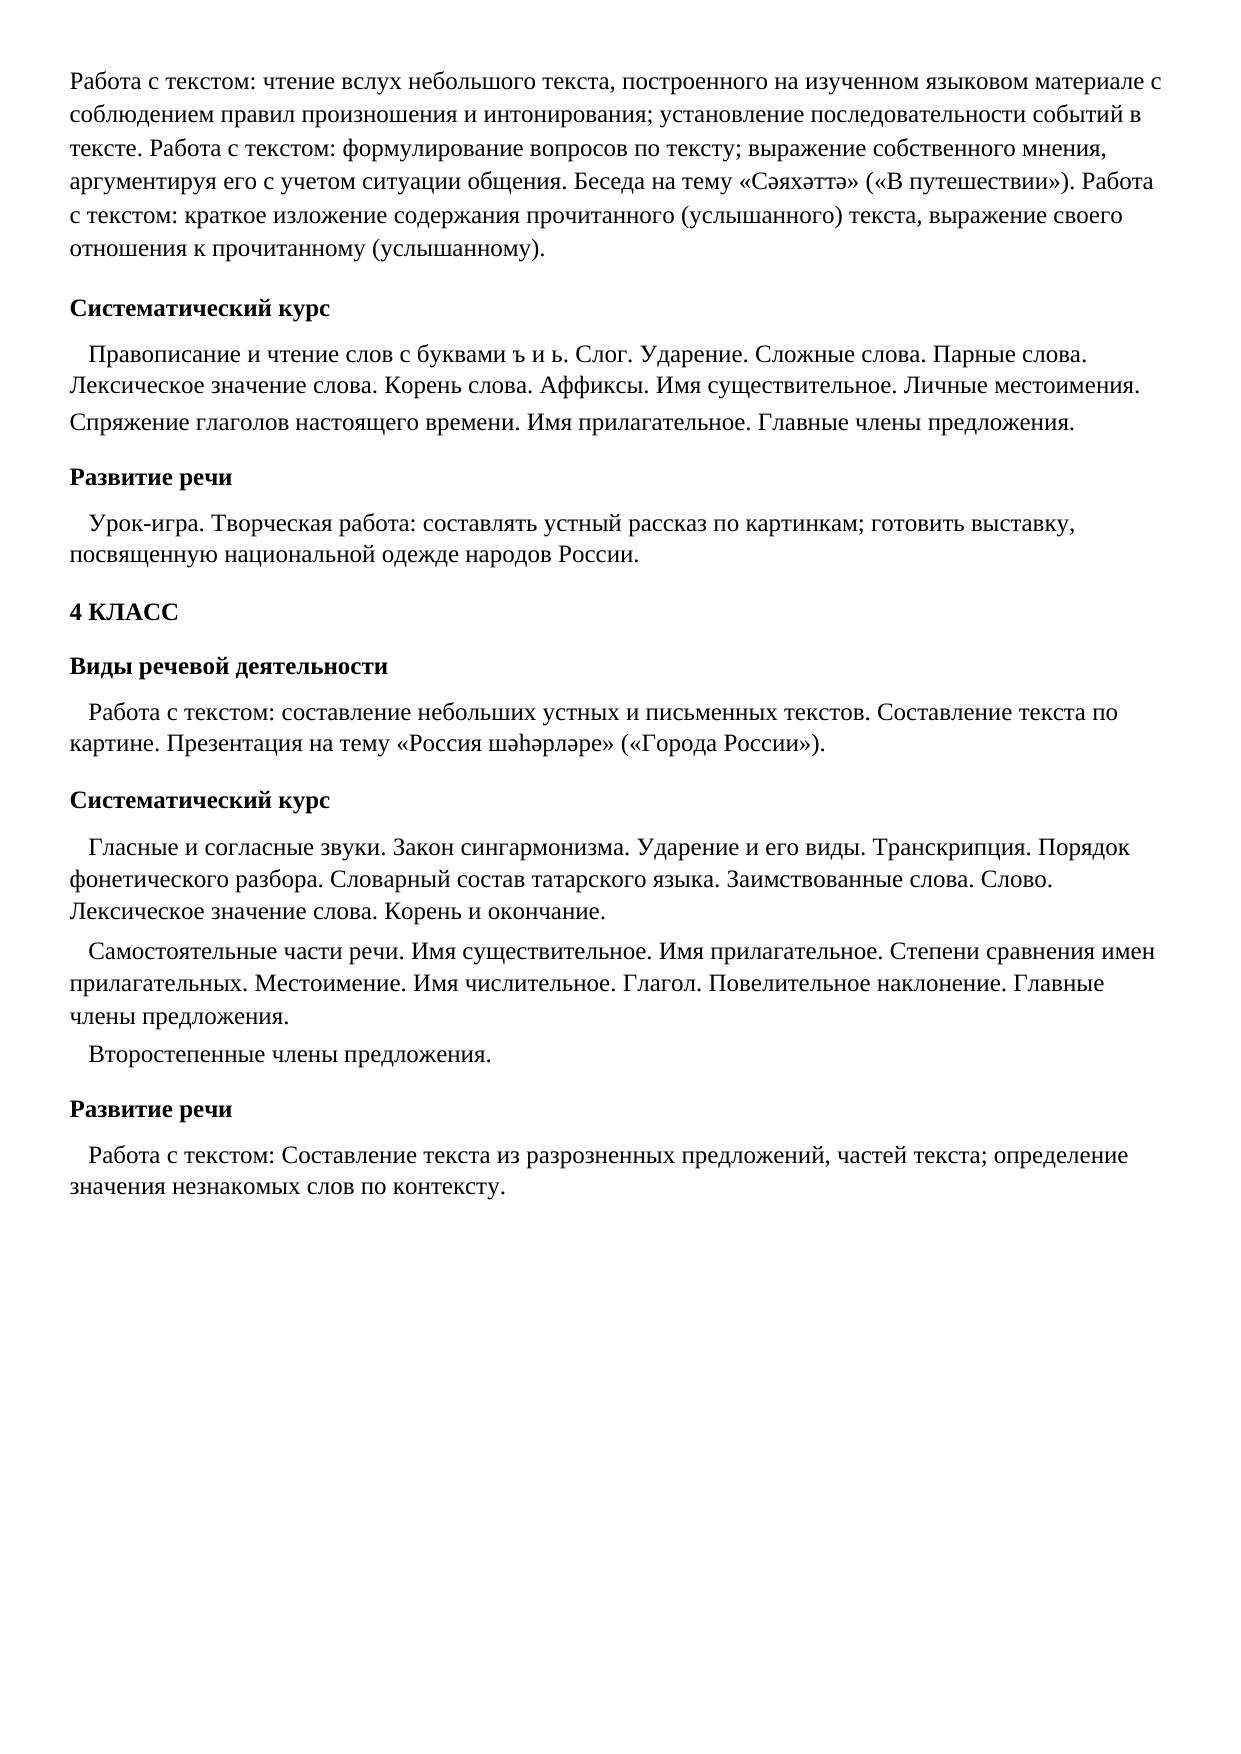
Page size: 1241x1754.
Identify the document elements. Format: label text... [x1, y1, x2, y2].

text Спряжение глаголов настоящего времени. Имя прилагательное. Главные члены предложения. [69, 409, 1165, 436]
text Работа с текстом: Составление текста из разрозненных предложений, частей текста; определение значения незнакомых слов по контексту. [69, 1140, 1135, 1200]
text Самостоятельные части речи. Имя существительное. Имя прилагательное. Степени сравнения имен прилагательных. Местоимение. Имя числительное. Глагол. Повелительное наклонение. Главные члены предложения. [69, 936, 1165, 1030]
text Второстепенные члены предложения. [88, 1041, 1165, 1068]
text Систематический курс [69, 294, 1165, 322]
text Развитие речи [69, 1095, 1165, 1122]
text Урок-игра. Творческая работа: составлять устный рассказ по картинкам; готовить выставку, посвященную национальной одежде народов России. [69, 508, 1090, 568]
text Гласные и согласные звуки. Закон сингармонизма. Ударение и его виды. Транскрипция. Порядок фонетического разбора. Словарный состав татарского языка. Заимствованные слова. Слово. Лексическое значение слова. Корень и окончание. [69, 832, 1135, 925]
text 4 КЛАСС [69, 598, 1165, 625]
text Работа с текстом: чтение вслух небольшого текста, построенного на изученном языковом материале с соблюдением правил произношения и интонирования; установление последовательности событий в тексте. Работа с текстом: формулирование вопросов по тексту; выражение собственного мнения, аргументируя его с учетом ситуации общения. Беседа на тему «Сəяхəттə» («В путешествии»). Работа с текстом: краткое изложение содержания прочитанного (услышанного) текста, выражение своего отношения к прочитанному (услышанному). [69, 66, 1165, 262]
text Работа с текстом: составление небольших устных и письменных текстов. Составление текста по картине. Презентация на тему «Россия шəһəрлəре» («Города России»). [69, 697, 1120, 757]
text Виды речевой деятельности [69, 653, 1165, 680]
text Правописание и чтение слов с буквами ъ и ь. Слог. Ударение. Сложные слова. Парные слова. Лексическое значение слова. Корень слова. Аффиксы. Имя существительное. Личные местоимения. [69, 339, 1150, 399]
text Развитие речи [69, 464, 1165, 491]
text Систематический курс [69, 787, 1165, 814]
